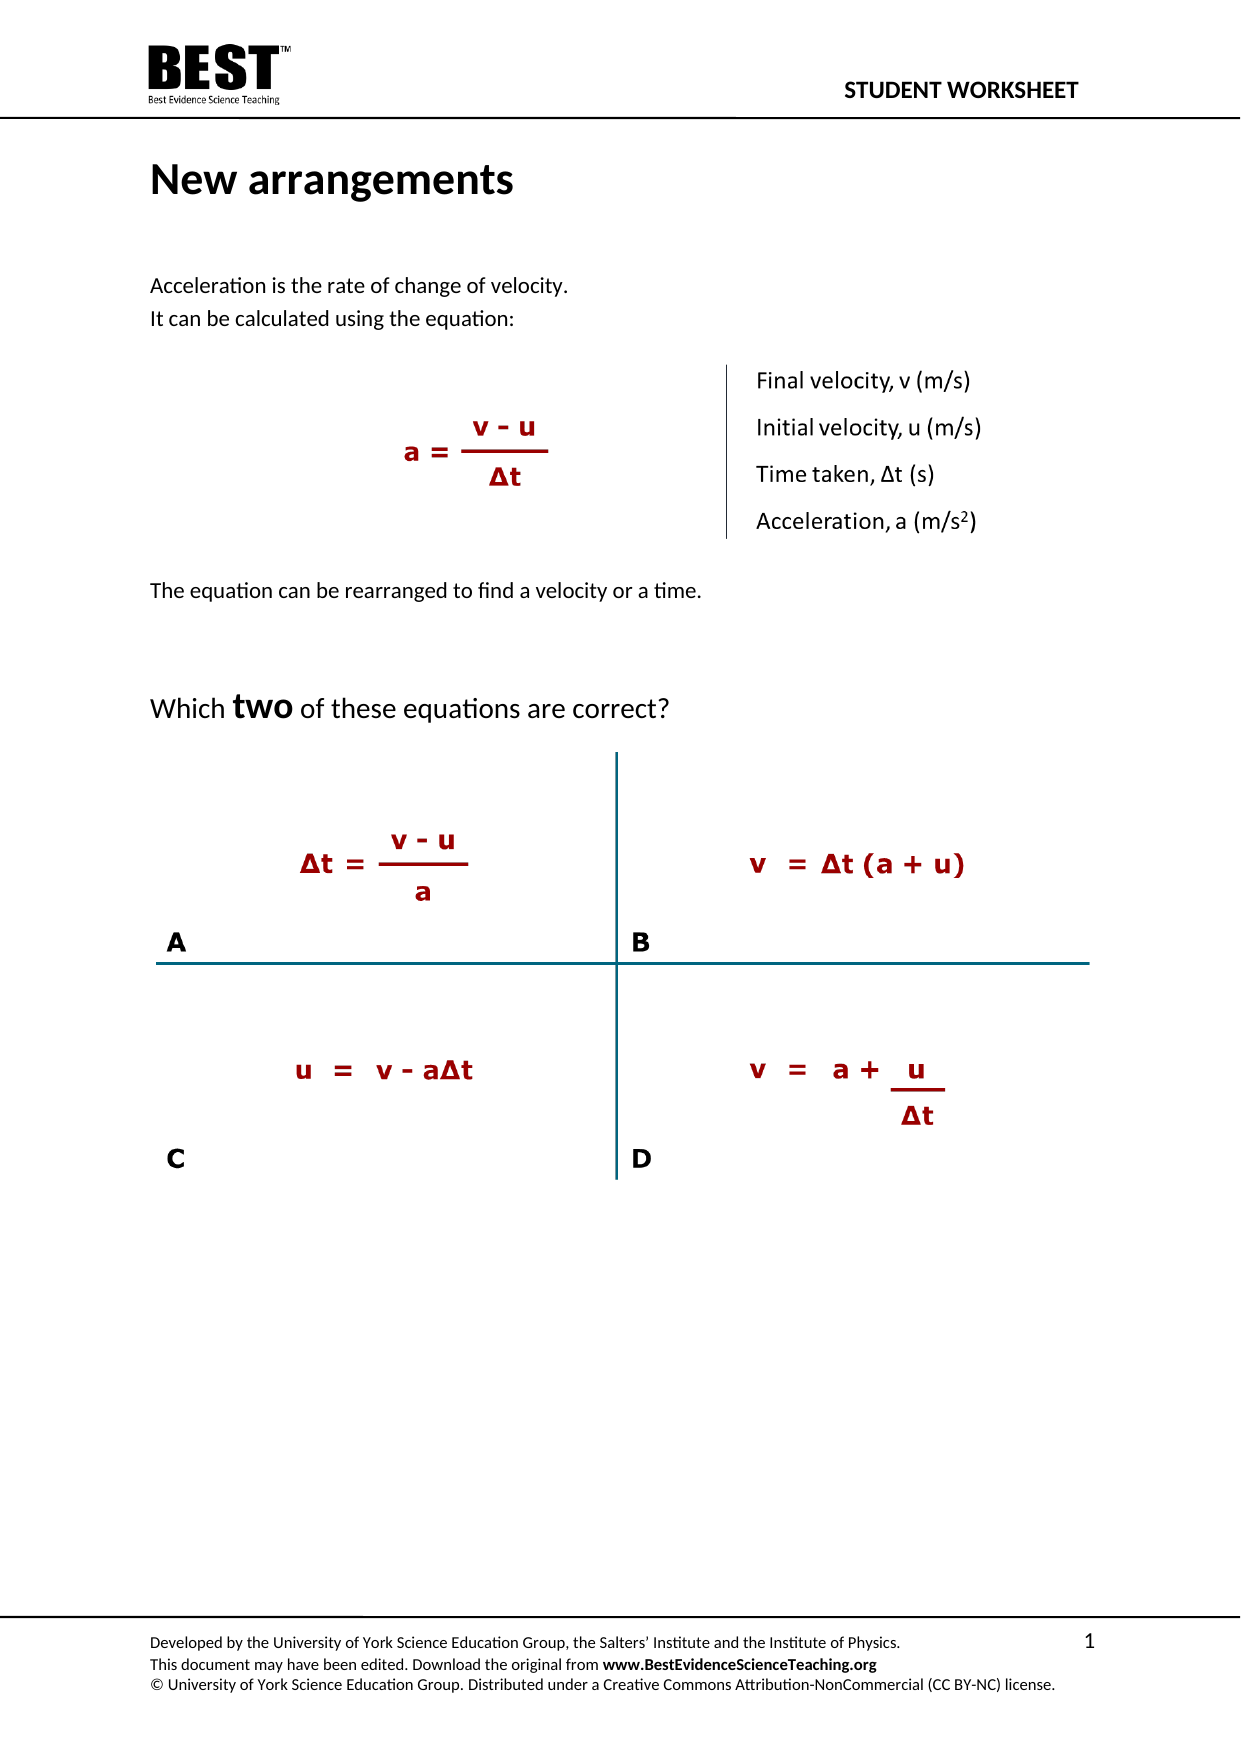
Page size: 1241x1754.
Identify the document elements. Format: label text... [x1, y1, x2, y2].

text It can be calculated using the equation: [150, 304, 1090, 332]
text The equation can be rearranged to find a velocity or a time. [150, 576, 1090, 604]
picture [150, 752, 1090, 1189]
text Which two of these equations are correct? [150, 682, 1090, 728]
text New arrangements [150, 150, 1090, 206]
picture [619, 752, 1090, 961]
picture [148, 44, 291, 105]
text Acceleration is the rate of change of velocity. [150, 271, 1090, 299]
picture [387, 356, 1091, 551]
